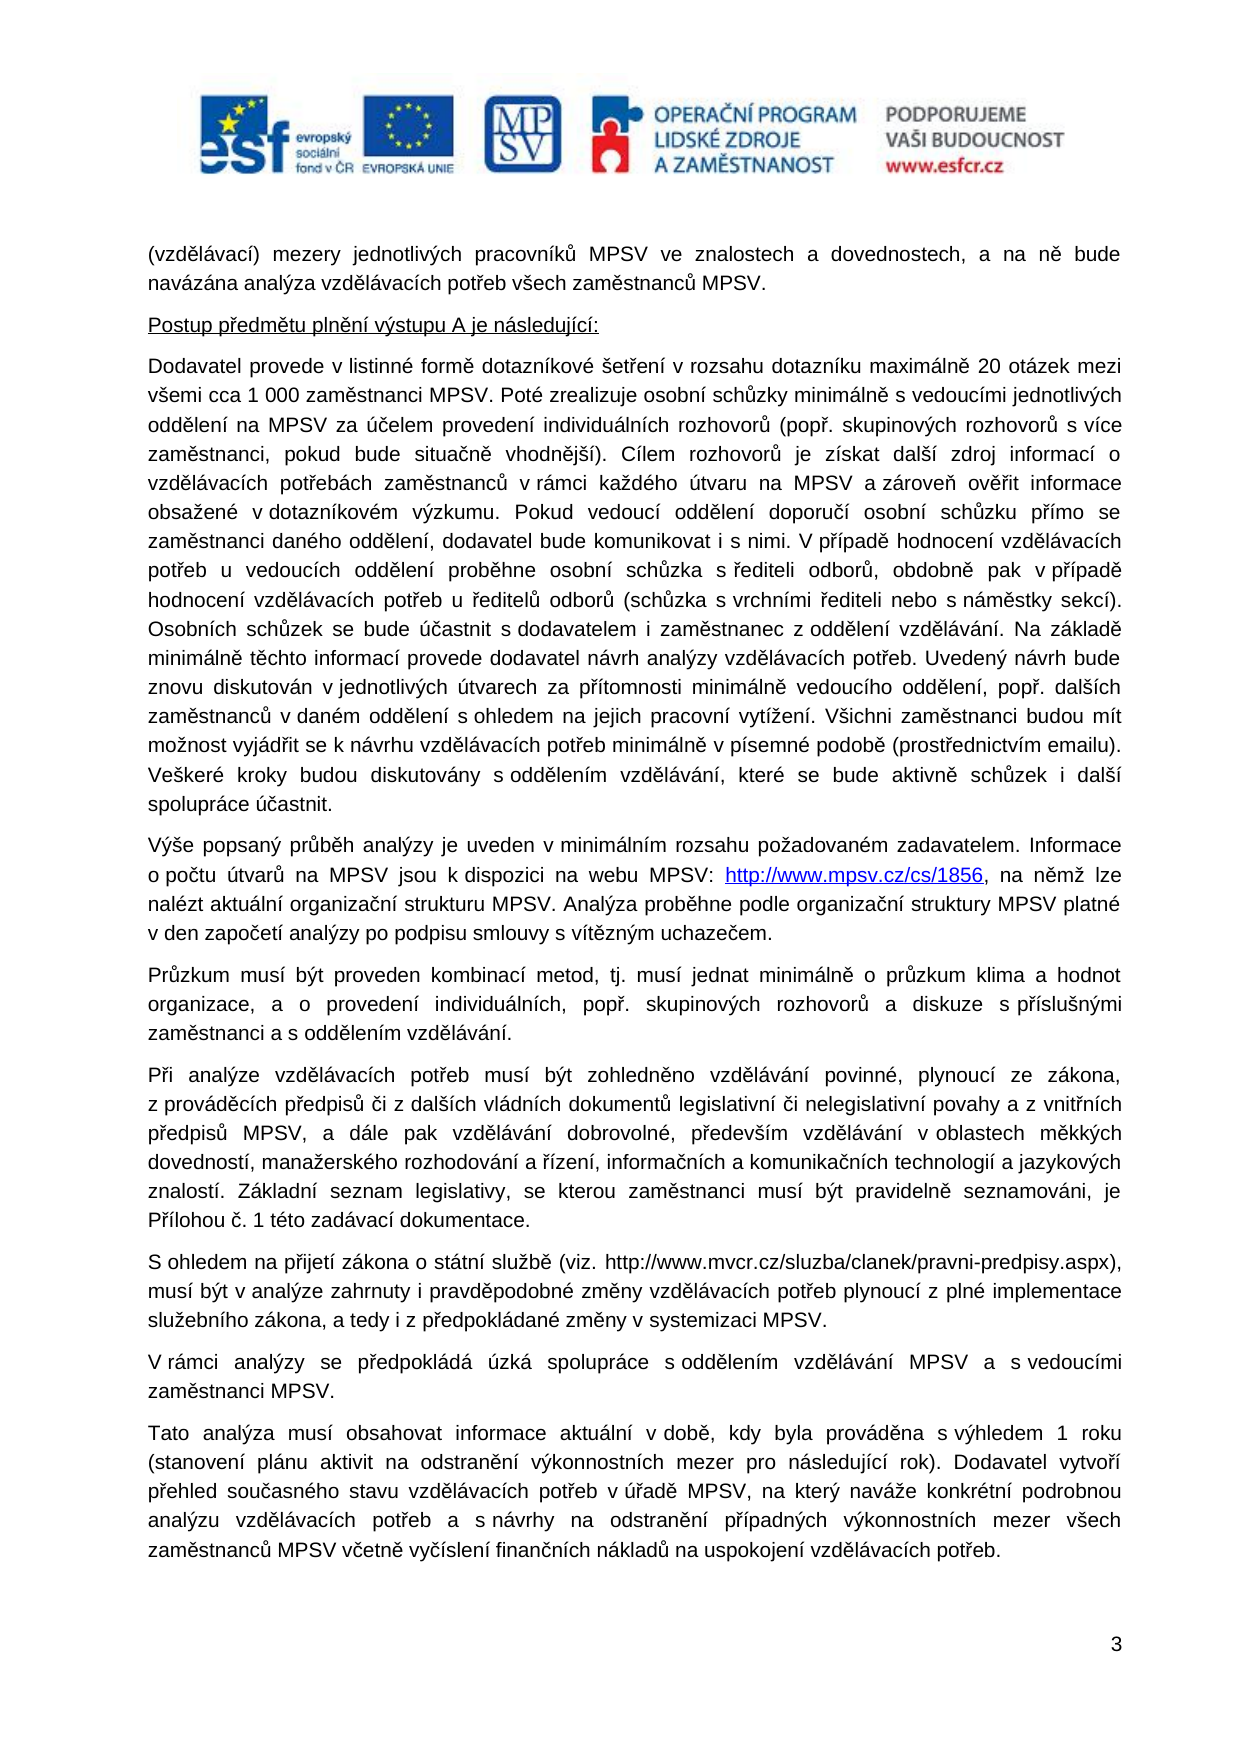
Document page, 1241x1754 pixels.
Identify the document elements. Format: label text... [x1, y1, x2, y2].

picture [177, 73, 1093, 237]
text Postup předmětu plnění výstupu A je následující: [148, 307, 1122, 336]
text Výše popsaný průběh analýzy je uveden v minimálním rozsahu požadovaném zadavatelem. Informace o počtu útvarů na MPSV jsou k dispozici na webu MPSV: http://www.mpsv.cz/cs/1856, na němž lze nalézt aktuální organizační strukturu MPSV. Analýza proběhne podle organizační struktury MPSV platné v den započetí analýzy po podpisu smlouvy s vítězným uchazečem. [148, 828, 1122, 945]
text S ohledem na přijetí zákona o státní službě (viz. http://www.mvcr.cz/sluzba/clanek/pravni-predpisy.aspx), musí být v analýze zahrnuty i pravděpodobné změny vzdělávacích potřeb plynoucí z plné implementace služebního zákona, a tedy i z předpokládané změny v systemizaci MPSV. [148, 1245, 1122, 1332]
text V rámci analýzy se předpokládá úzká spolupráce s oddělením vzdělávání MPSV a s vedoucími zaměstnanci MPSV. [148, 1345, 1122, 1403]
text Dodavatel provede v listinné formě dotazníkové šetření v rozsahu dotazníku maximálně 20 otázek mezi všemi cca 1 000 zaměstnanci MPSV. Poté zrealizuje osobní schůzky minimálně s vedoucími jednotlivých oddělení na MPSV za účelem provedení individuálních rozhovorů (popř. skupinových rozhovorů s více zaměstnanci, pokud bude situačně vhodnější). Cílem rozhovorů je získat další zdroj informací o vzdělávacích potřebách zaměstnanců v rámci každého útvaru na MPSV a zároveň ověřit informace obsažené v dotazníkovém výzkumu. Pokud vedoucí oddělení doporučí osobní schůzku přímo se zaměstnanci daného oddělení, dodavatel bude komunikovat i s nimi. V případě hodnocení vzdělávacích potřeb u vedoucích oddělení proběhne osobní schůzka s řediteli odborů, obdobně pak v případě hodnocení vzdělávacích potřeb u ředitelů odborů (schůzka s vrchními řediteli nebo s náměstky sekcí). Osobních schůzek se bude účastnit s dodavatelem i zaměstnanec z oddělení vzdělávání. Na základě minimálně těchto informací provede dodavatel návrh analýzy vzdělávacích potřeb. Uvedený návrh bude znovu diskutován v jednotlivých útvarech za přítomnosti minimálně vedoucího oddělení, popř. dalších zaměstnanců v daném oddělení s ohledem na jejich pracovní vytížení. Všichni zaměstnanci budou mít možnost vyjádřit se k návrhu vzdělávacích potřeb minimálně v písemné podobě (prostřednictvím emailu). Veškeré kroky budou diskutovány s oddělením vzdělávání, které se bude aktivně schůzek i další spolupráce účastnit. [148, 349, 1122, 816]
text Průzkum musí být proveden kombinací metod, tj. musí jednat minimálně o průzkum klima a hodnot organizace, a o provedení individuálních, popř. skupinových rozhovorů a diskuze s příslušnými zaměstnanci a s oddělením vzdělávání. [148, 957, 1122, 1045]
text Tato analýza musí obsahovat informace aktuální v době, kdy byla prováděna s výhledem 1 roku (stanovení plánu aktivit na odstranění výkonnostních mezer pro následující rok). Dodavatel vytvoří přehled současného stavu vzdělávacích potřeb v úřadě MPSV, na který naváže konkrétní podrobnou analýzu vzdělávacích potřeb a s návrhy na odstranění případných výkonnostních mezer všech zaměstnanců MPSV včetně vyčíslení finančních nákladů na uspokojení vzdělávacích potřeb. [148, 1416, 1122, 1561]
text Při analýze vzdělávacích potřeb musí být zohledněno vzdělávání povinné, plynoucí ze zákona, z prováděcích předpisů či z dalších vládních dokumentů legislativní či nelegislativní povahy a z vnitřních předpisů MPSV, a dále pak vzdělávání dobrovolné, především vzdělávání v oblastech měkkých dovedností, manažerského rozhodování a řízení, informačních a komunikačních technologií a jazykových znalostí. Základní seznam legislativy, se kterou zaměstnanci musí být pravidelně seznamováni, je Přílohou č. 1 této zadávací dokumentace. [148, 1057, 1122, 1232]
